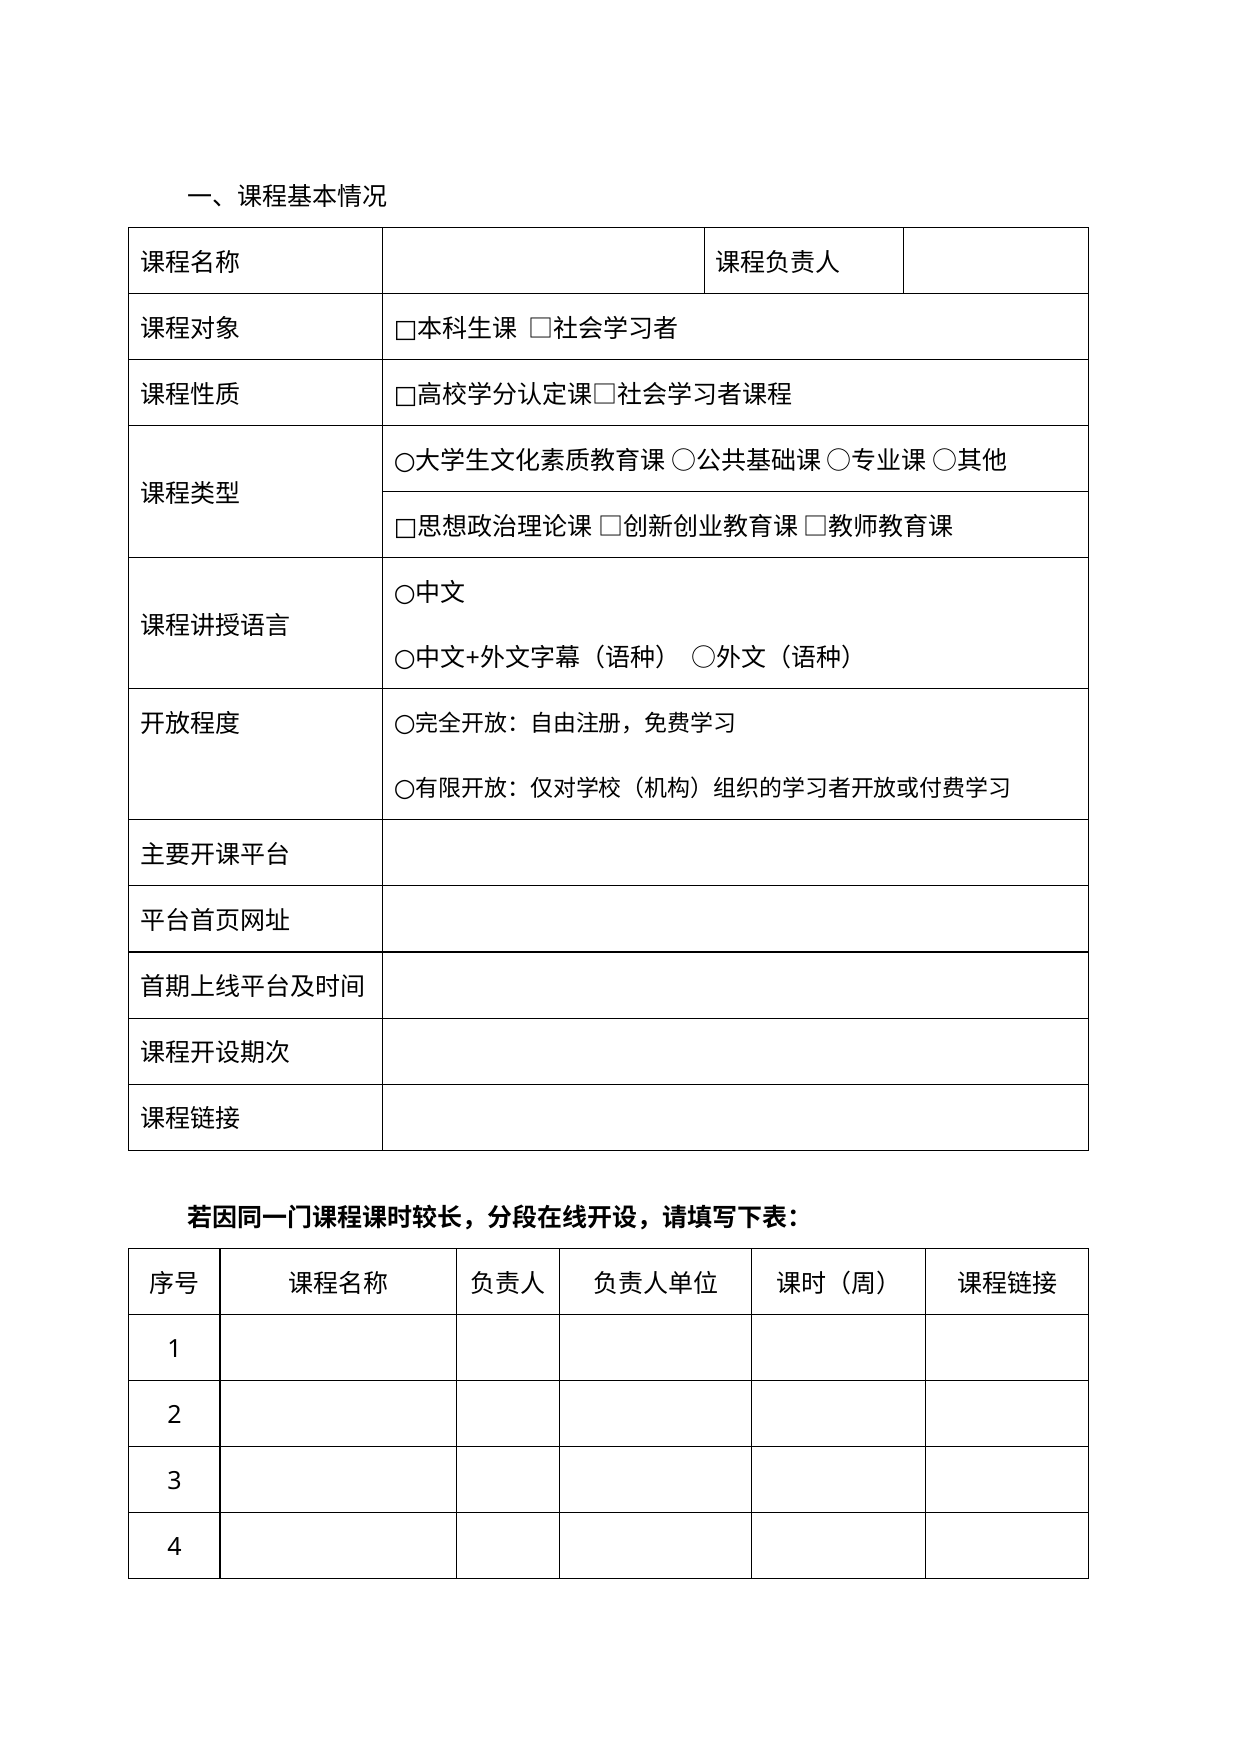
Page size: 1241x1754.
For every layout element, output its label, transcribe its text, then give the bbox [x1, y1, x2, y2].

table_header [904, 228, 1088, 293]
table_cell 课程讲授语言 [129, 558, 382, 688]
table_header 课程负责人 [705, 228, 903, 293]
table_header 负责人 [457, 1249, 559, 1314]
table_cell □思想政治理论课 □创新创业教育课 □教师教育课 [383, 492, 1088, 557]
table_cell [752, 1513, 925, 1578]
table_cell 课程类型 [129, 426, 382, 557]
table_cell 课程对象 [129, 294, 382, 359]
table_cell 课程链接 [129, 1085, 382, 1149]
table_cell [752, 1315, 925, 1380]
table_header 序号 [129, 1249, 219, 1314]
table_cell 4 [129, 1513, 219, 1578]
table_cell [457, 1315, 559, 1380]
table_cell [383, 886, 1088, 951]
text 若因同一门课程课时较长，分段在线开设，请填写下表： [187, 1183, 1053, 1248]
table_cell [926, 1447, 1088, 1512]
table_cell [221, 1381, 456, 1446]
table_cell 2 [129, 1381, 219, 1446]
table_cell 平台首页网址 [129, 886, 382, 951]
table_cell [221, 1315, 456, 1380]
table_cell 3 [129, 1447, 219, 1512]
table_cell 首期上线平台及时间 [129, 953, 382, 1017]
table_cell [926, 1381, 1088, 1446]
table_cell [560, 1447, 751, 1512]
table_cell □本科生课 □社会学习者 [383, 294, 1088, 359]
table_cell ○大学生文化素质教育课 ○公共基础课 ○专业课 ○其他 [383, 426, 1088, 491]
table_cell [457, 1513, 559, 1578]
table_header 课时（周） [752, 1249, 925, 1314]
table_header 课程链接 [926, 1249, 1088, 1314]
table_cell [221, 1513, 456, 1578]
table_cell [560, 1381, 751, 1446]
table_cell [752, 1447, 925, 1512]
table_cell [752, 1381, 925, 1446]
table_cell 课程开设期次 [129, 1019, 382, 1083]
table_cell [560, 1315, 751, 1380]
table_cell ○中文 ○中文+外文字幕（语种） ○外文（语种） [383, 558, 1088, 688]
table_header [383, 228, 704, 293]
table_cell [383, 953, 1088, 1017]
table_cell [457, 1381, 559, 1446]
table_cell [383, 1085, 1088, 1149]
table_cell [560, 1513, 751, 1578]
table_cell 1 [129, 1315, 219, 1380]
table_cell [221, 1447, 456, 1512]
table_cell □高校学分认定课□社会学习者课程 [383, 360, 1088, 425]
table_cell [383, 820, 1088, 885]
table_cell 主要开课平台 [129, 820, 382, 885]
table_header 课程名称 [129, 228, 382, 293]
table_cell [383, 1019, 1088, 1083]
table_cell 开放程度 [129, 689, 382, 819]
table_header 课程名称 [221, 1249, 456, 1314]
table_header 负责人单位 [560, 1249, 751, 1314]
table_cell [457, 1447, 559, 1512]
table_cell 课程性质 [129, 360, 382, 425]
table_cell [926, 1315, 1088, 1380]
table_cell [926, 1513, 1088, 1578]
text 一、课程基本情况 [187, 162, 1053, 227]
table_cell ○完全开放：自由注册，免费学习 ○有限开放：仅对学校（机构）组织的学习者开放或付费学习 [383, 689, 1088, 819]
